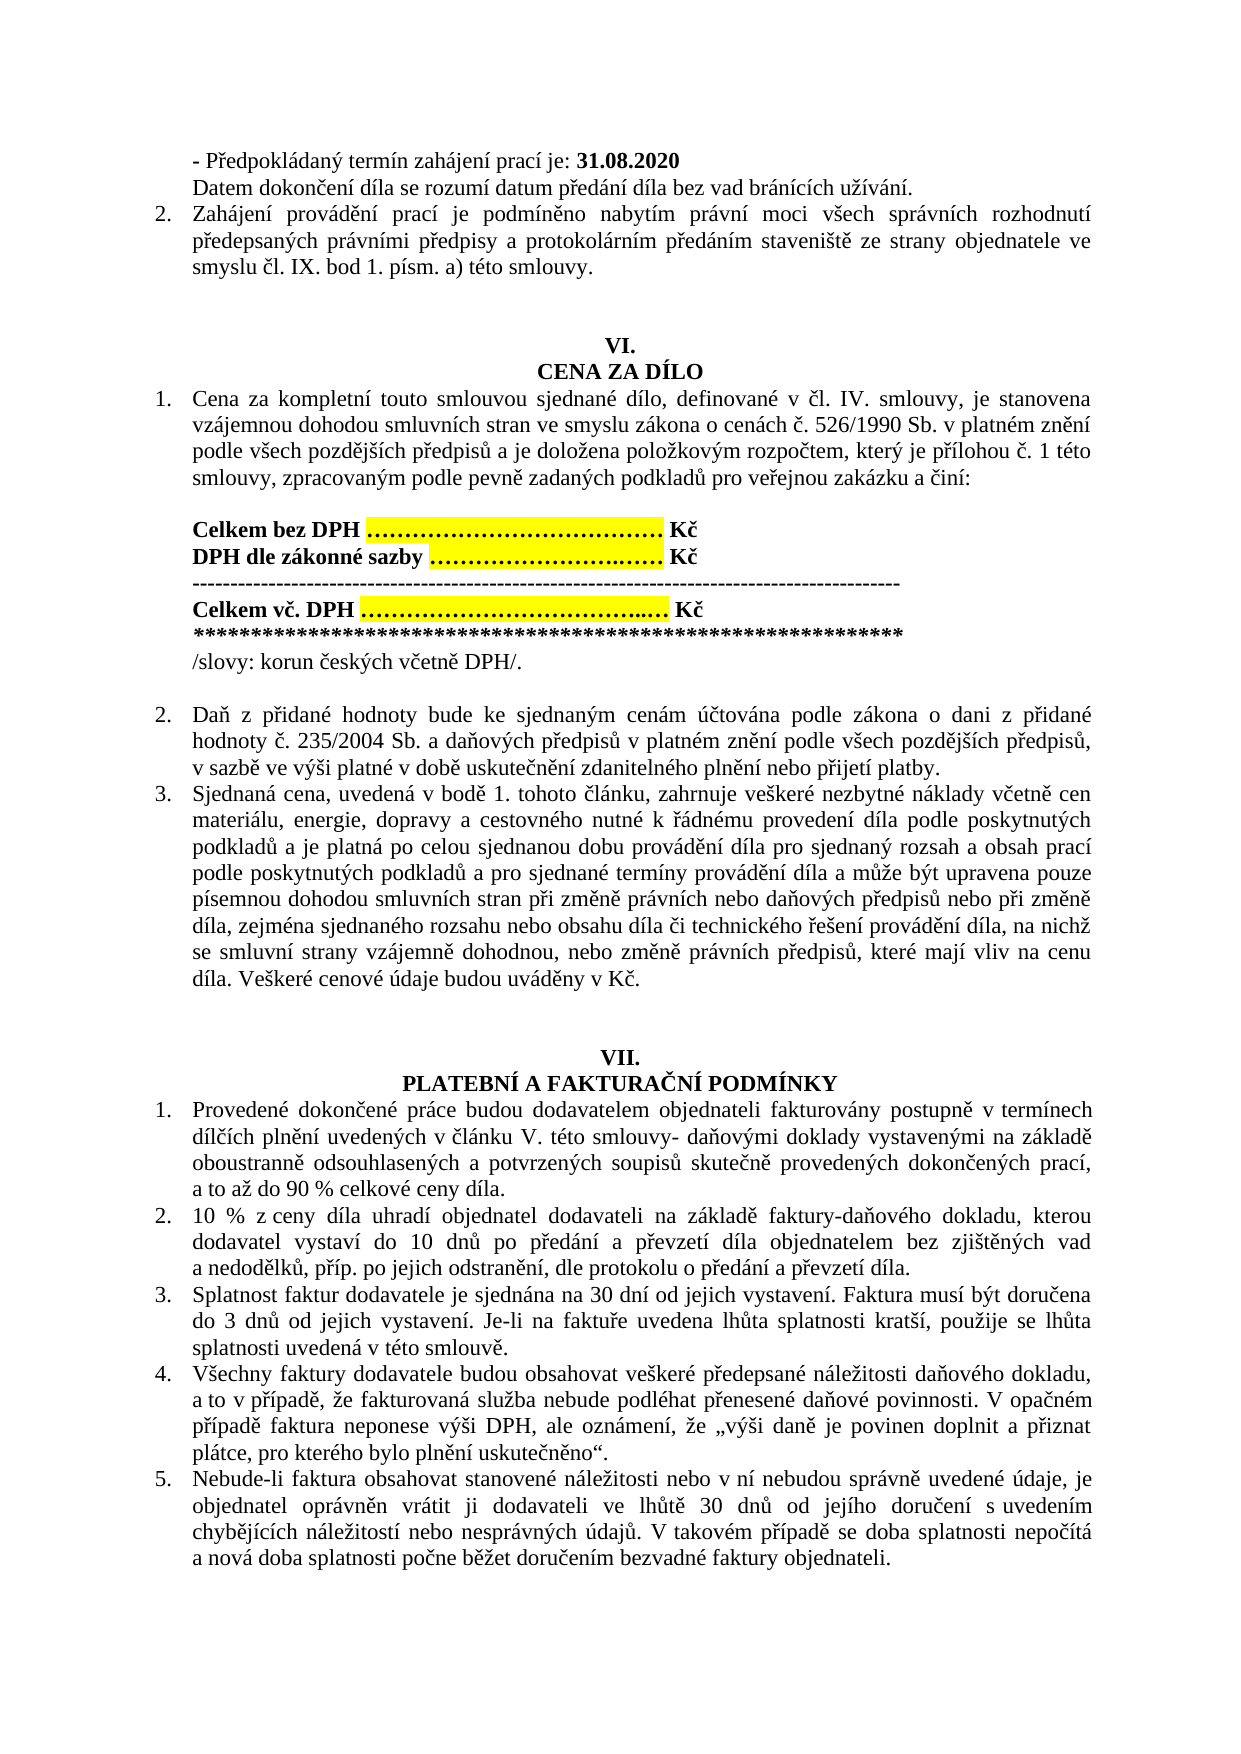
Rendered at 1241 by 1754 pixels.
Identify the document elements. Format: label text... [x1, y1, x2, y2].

list Splatnost faktur dodavatele je sjednána na 30 dní od jejich vystavení. Faktura musí být doručena do 3 dnů od jejich vystavení. Je-li na faktuře uvedena lhůta splatnosti kratší, použije se lhůta splatnosti uvedená v této smlouvě. [154, 1281, 1093, 1360]
list Všechny faktury dodavatele budou obsahovat veškeré předepsané náležitosti daňového dokladu, a to v případě, že fakturovaná služba nebude podléhat přenesené daňové povinnosti. V opačném případě faktura neponese výši DPH, ale oznámení, že „výši daně je povinen doplnit a přiznat plátce, pro kterého bylo plnění uskutečněno“. [154, 1360, 1093, 1465]
text --------------------------------------------------------------------------------------------- [192, 569, 1093, 596]
text Celkem vč. DPH ………………………………..… Kč [669, 596, 1093, 622]
text ************************************************************** [192, 622, 1093, 648]
text Celkem vč. DPH ………………………………..… Kč [192, 596, 360, 622]
list Cena za kompletní touto smlouvou sjednané dílo, definované v čl. IV. smlouvy, je stanovena vzájemnou dohodou smluvních stran ve smyslu zákona o cenách č. 526/1990 Sb. v platném znění podle všech pozdějších předpisů a je doložena položkovým rozpočtem, který je přílohou č. 1 této smlouvy, zpracovaným podle pevně zadaných podkladů pro veřejnou zakázku a činí: [154, 385, 1093, 490]
list Nebude-li faktura obsahovat stanovené náležitosti nebo v ní nebudou správně uvedené údaje, je objednatel oprávněn vrátit ji dodavateli ve lhůtě 30 dnů od jejího doručení s uvedením chybějících náležitostí nebo nesprávných údajů. V takovém případě se doba splatnosti nepočítá a nová doba splatnosti počne běžet doručením bezvadné faktury objednateli. [154, 1465, 1093, 1571]
text VII. [148, 1044, 1093, 1070]
text DPH dle zákonné sazby …………………….…… Kč [664, 543, 1093, 569]
list Daň z přidané hodnoty bude ke sjednaným cenám účtována podle zákona o dani z přidané hodnoty č. 235/2004 Sb. a daňových předpisů v platném znění podle všech pozdějších předpisů, v sazbě ve výši platné v době uskutečnění zdanitelného plnění nebo přijetí platby. [154, 701, 1093, 780]
text CENA ZA DÍLO [148, 358, 1093, 385]
text - Předpokládaný termín zahájení prací je: 31.08.2020 [185, 148, 1093, 174]
list Zahájení provádění prací je podmíněno nabytím právní moci všech správních rozhodnutí předepsaných právními předpisy a protokolárním předáním staveniště ze strany objednatele ve smyslu čl. IX. bod 1. písm. a) této smlouvy. [154, 200, 1093, 279]
text DPH dle zákonné sazby …………………….…… Kč [192, 543, 429, 569]
text Platební a fakturační podmínky [148, 1070, 1093, 1096]
text Celkem bez DPH ………………………………… Kč [664, 517, 1093, 543]
text /slovy: korun českých včetně DPH/. [192, 648, 1093, 675]
list 10 % z ceny díla uhradí objednatel dodavateli na základě faktury-daňového dokladu, kterou dodavatel vystaví do 10 dnů po předání a převzetí díla objednatelem bez zjištěných vad a nedodělků, příp. po jejich odstranění, dle protokolu o předání a převzetí díla. [154, 1202, 1093, 1281]
text Datem dokončení díla se rozumí datum předání díla bez vad bránících užívání. [148, 174, 1093, 200]
list Sjednaná cena, uvedená v bodě 1. tohoto článku, zahrnuje veškeré nezbytné náklady včetně cen materiálu, energie, dopravy a cestovného nutné k řádnému provedení díla podle poskytnutých podkladů a je platná po celou sjednanou dobu provádění díla pro sjednaný rozsah a obsah prací podle poskytnutých podkladů a pro sjednané termíny provádění díla a může být upravena pouze písemnou dohodou smluvních stran při změně právních nebo daňových předpisů nebo při změně díla, zejména sjednaného rozsahu nebo obsahu díla či technického řešení provádění díla, na nichž se smluvní strany vzájemně dohodnou, nebo změně právních předpisů, které mají vliv na cenu díla. Veškeré cenové údaje budou uváděny v Kč. [154, 780, 1093, 991]
text VI. [148, 332, 1093, 358]
list Provedené dokončené práce budou dodavatelem objednateli fakturovány postupně v termínech dílčích plnění uvedených v článku V. této smlouvy- daňovými doklady vystavenými na základě oboustranně odsouhlasených a potvrzených soupisů skutečně provedených dokončených prací, a to až do 90 % celkové ceny díla. [154, 1096, 1093, 1202]
text Celkem bez DPH ………………………………… Kč [192, 517, 366, 543]
